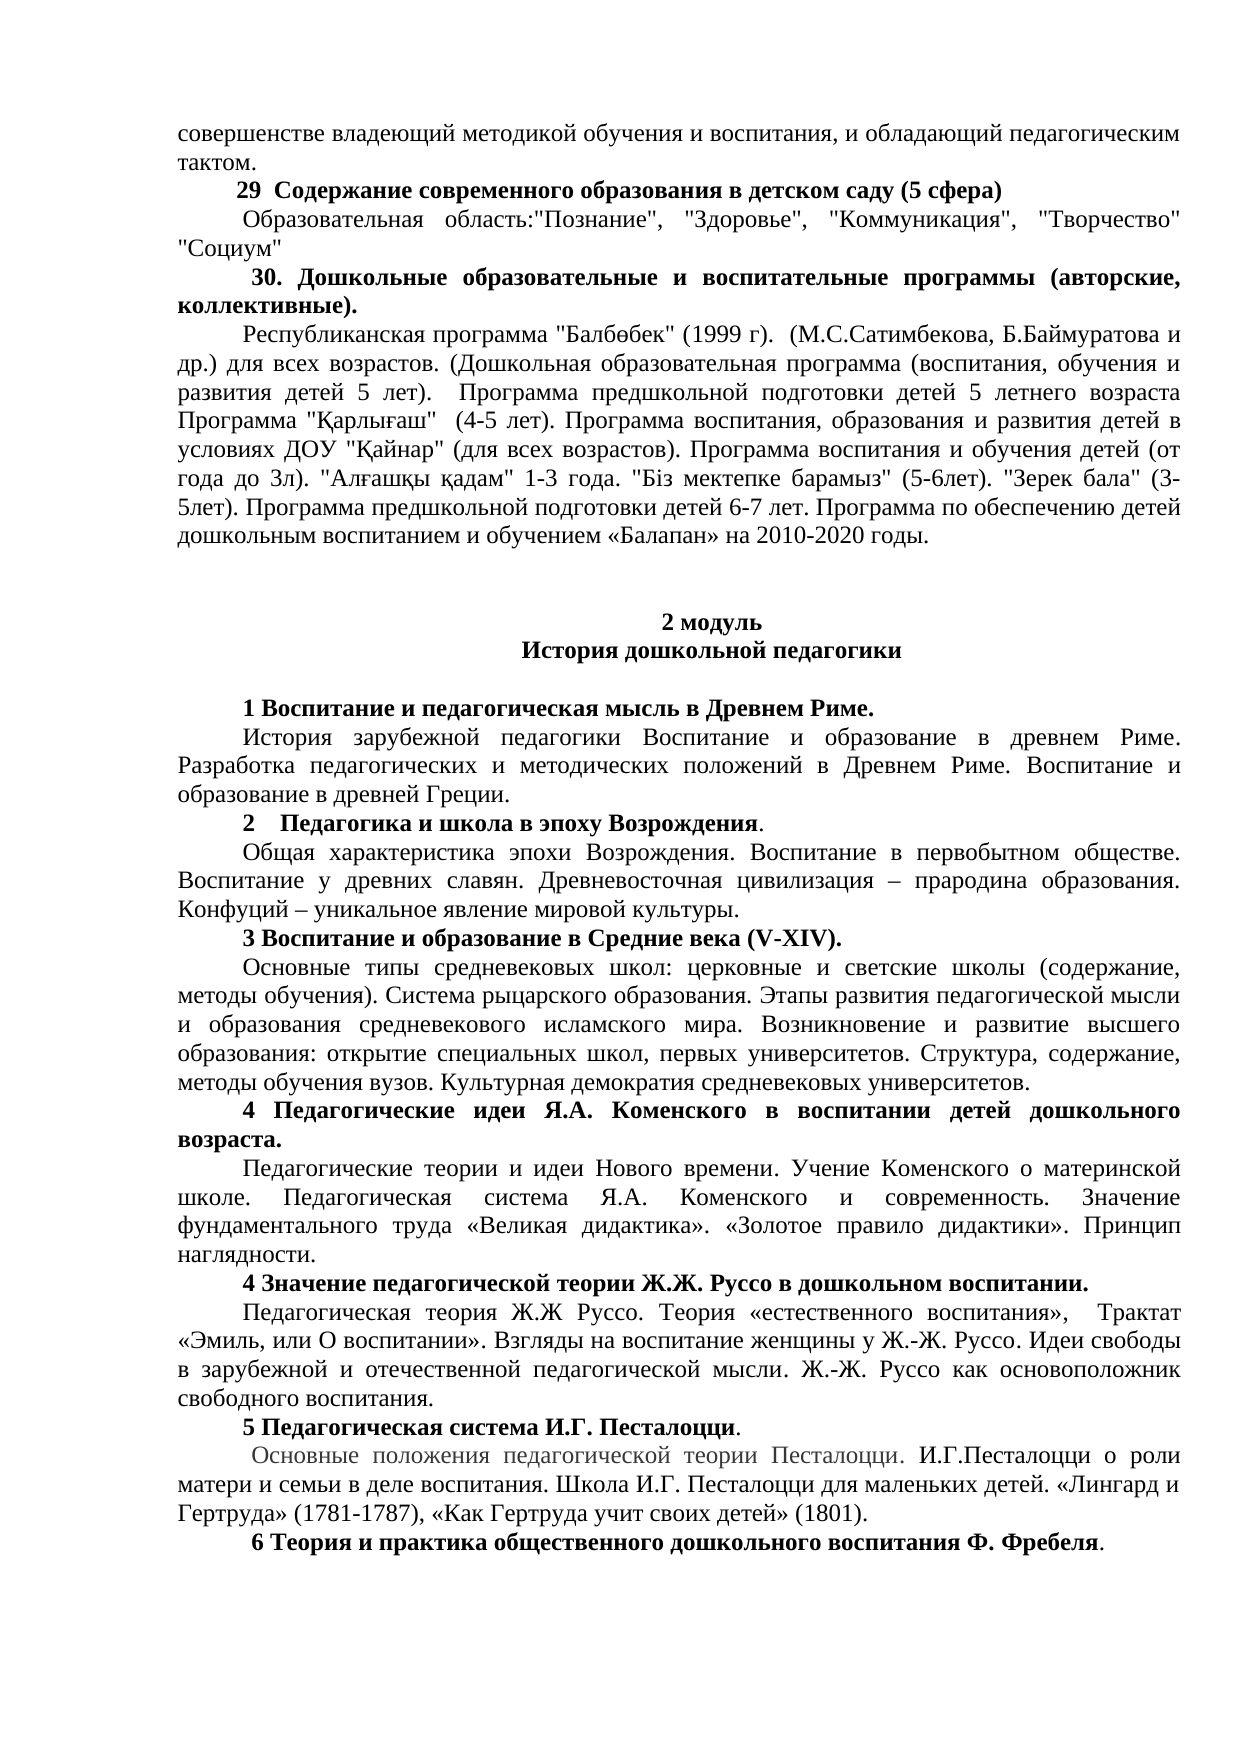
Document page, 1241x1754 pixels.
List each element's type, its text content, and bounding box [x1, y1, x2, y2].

text 1 Воспитание и педагогическая мысль в Древнем Риме. [177, 693, 1181, 722]
text Педагогическая теория Ж.Ж Руссо. Теория «естественного воспитания», Трактат «Эмиль, или О воспитании». Взгляды на воспитание женщины у Ж.-Ж. Руссо. Идеи свободы в зарубежной и отечественной педагогической мысли. Ж.-Ж. Руссо как основоположник свободного воспитания. [177, 1297, 1181, 1412]
text 4 Значение педагогической теории Ж.Ж. Руссо в дошкольном воспитании. [177, 1268, 1181, 1297]
text Общая характеристика эпохи Возрождения. Воспитание в первобытном обществе. Воспитание у древних славян. Древневосточная цивилизация – прародина образования. Конфуций – уникальное явление мировой культуры. [177, 837, 1181, 923]
text Основные положения педагогической теории Песталоцци. И.Г.Песталоцци о роли матери и семьи в деле воспитания. Школа И.Г. Песталоцци для маленьких детей. «Лингард и Гертруда» (1781-1787), «Как Гертруда учит своих детей» (1801). [177, 1441, 1181, 1527]
text Образовательная область:"Познание", "Здоровье", "Коммуникация", "Творчество" "Социум" [177, 204, 1181, 262]
list Педагогика и школа в эпоху Возрождения. [242, 808, 1181, 837]
text 5 Педагогическая система И.Г. Песталоцци. [177, 1412, 1181, 1441]
text 2 модуль [177, 607, 1181, 636]
text Основные типы средневековых школ: церковные и светские школы (содержание, методы обучения). Система рыцарского образования. Этапы развития педагогической мысли и образования средневекового исламского мира. Возникновение и развитие высшего образования: открытие специальных школ, первых университетов. Структура, содержание, методы обучения вузов. Культурная демократия средневековых университетов. [177, 952, 1181, 1096]
text Республиканская программа "Балбөбек" (1999 г). (М.С.Сатимбекова, Б.Баймуратова и др.) для всех возрастов. (Дошкольная образовательная программа (воспитания, обучения и развития детей 5 лет). Программа предшкольной подготовки детей 5 летнего возраста Программа "Қарлығаш" (4-5 лет). Программа воспитания, образования и развития детей в условиях ДОУ "Қайнар" (для всех возрастов). Программа воспитания и обучения детей (от года до 3л). "Алғашқы қадам" 1-3 года. "Біз мектепке барамыз" (5-6лет). "Зерек бала" (3-5лет). Программа предшкольной подготовки детей 6-7 лет. Программа по обеспечению детей дошкольным воспитанием и обучением «Балапан» на 2010-2020 годы. [177, 319, 1181, 549]
list История дошкольной педагогики [177, 636, 1181, 664]
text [177, 118, 1181, 176]
text 6 Теория и практика общественного дошкольного воспитания Ф. Фребеля. [177, 1527, 1181, 1556]
text 3 Воспитание и образование в Средние века (V-XIV). [177, 923, 1181, 952]
text 29 Содержание современного образования в детском саду (5 сфера) [177, 176, 1181, 204]
text 30. Дошкольные образовательные и воспитательные программы (авторские, коллективные). [177, 262, 1181, 319]
text История зарубежной педагогики Воспитание и образование в древнем Риме. Разработка педагогических и методических положений в Древнем Риме. Воспитание и образование в древней Греции. [177, 722, 1181, 808]
text Педагогические теории и идеи Нового времени. Учение Коменского о материнской школе. Педагогическая система Я.А. Коменского и современность. Значение фундаментального труда «Великая дидактика». «Золотое правило дидактики». Принцип наглядности. [177, 1153, 1181, 1268]
text 4 Педагогические идеи Я.А. Коменского в воспитании детей дошкольного возраста. [177, 1096, 1181, 1153]
